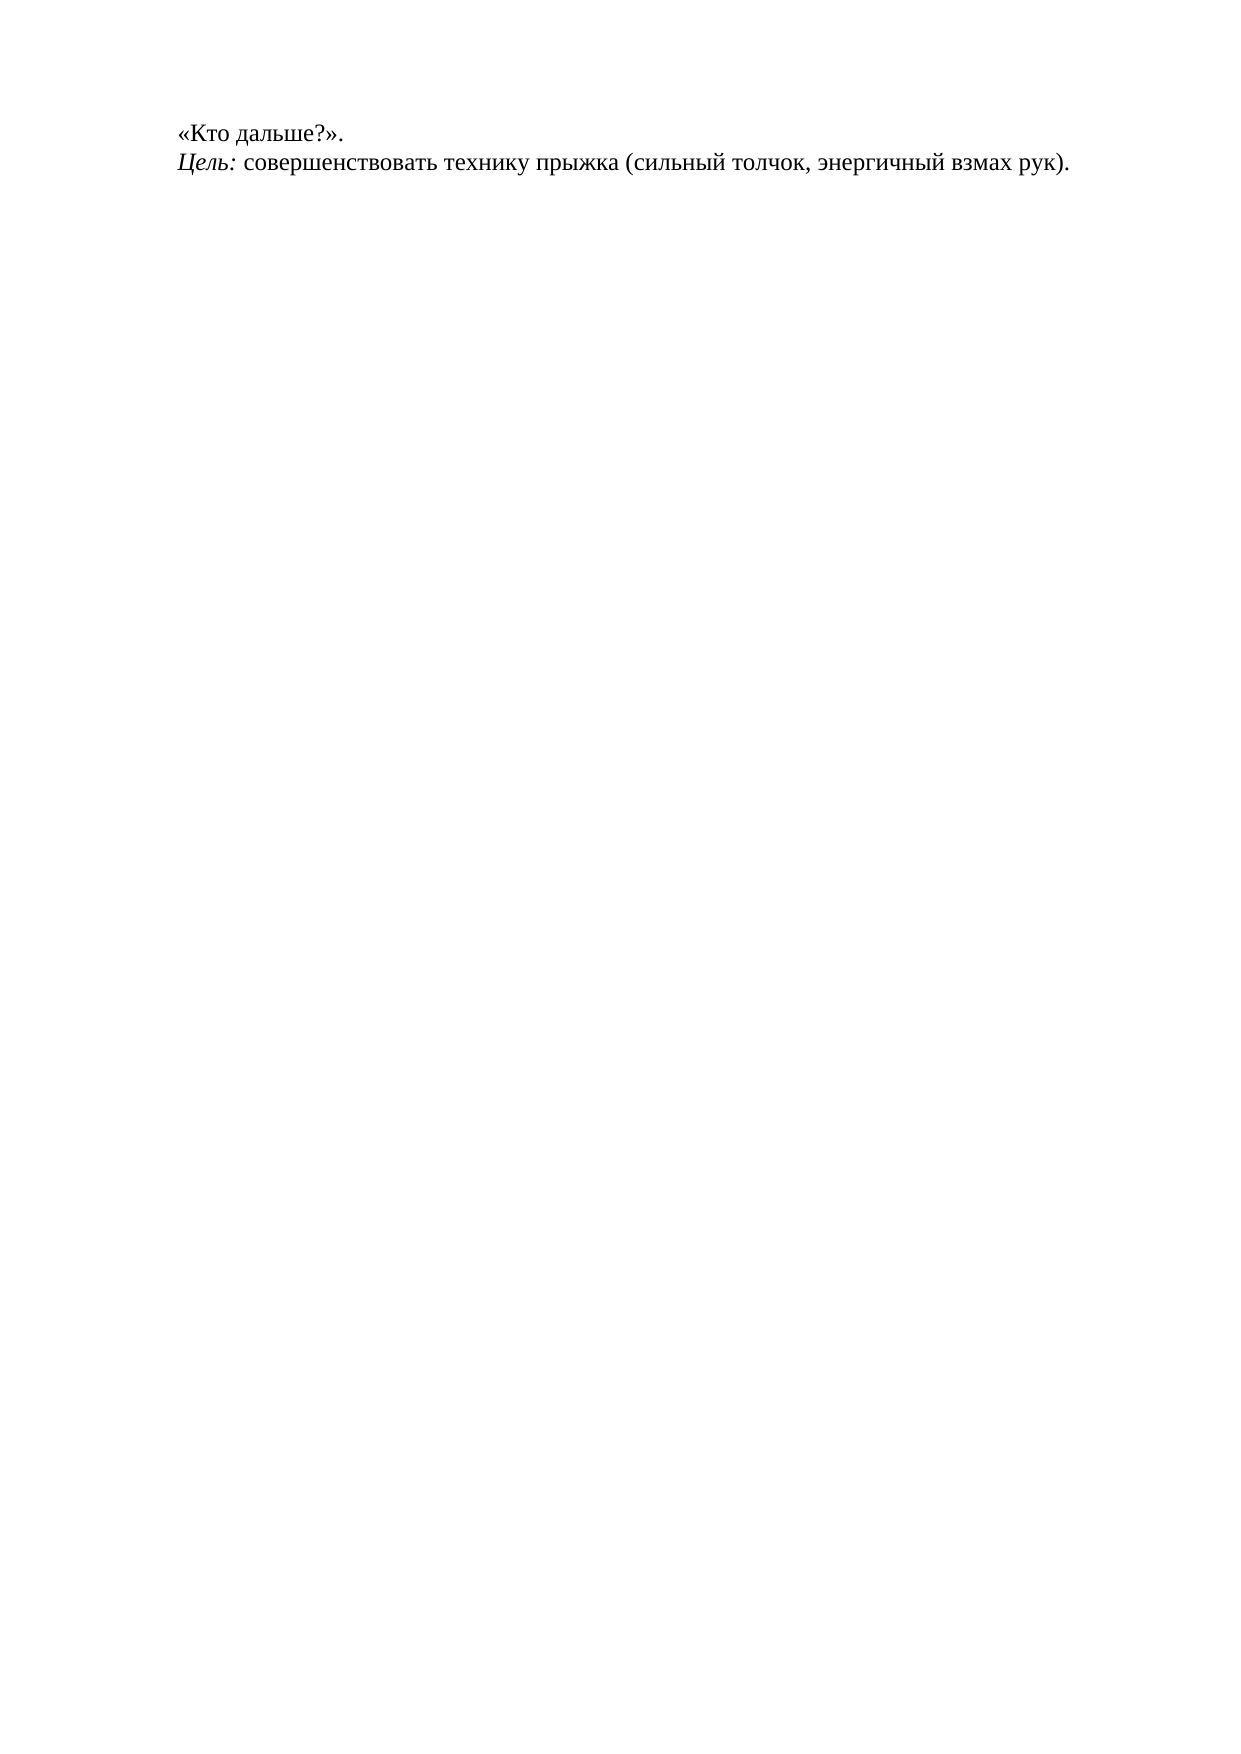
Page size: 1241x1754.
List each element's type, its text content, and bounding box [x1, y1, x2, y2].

text Цель: совершенствовать технику прыжка (сильный толчок, энергичный взмах рук). [177, 147, 1152, 176]
text «Кто дальше?». [177, 118, 1152, 147]
